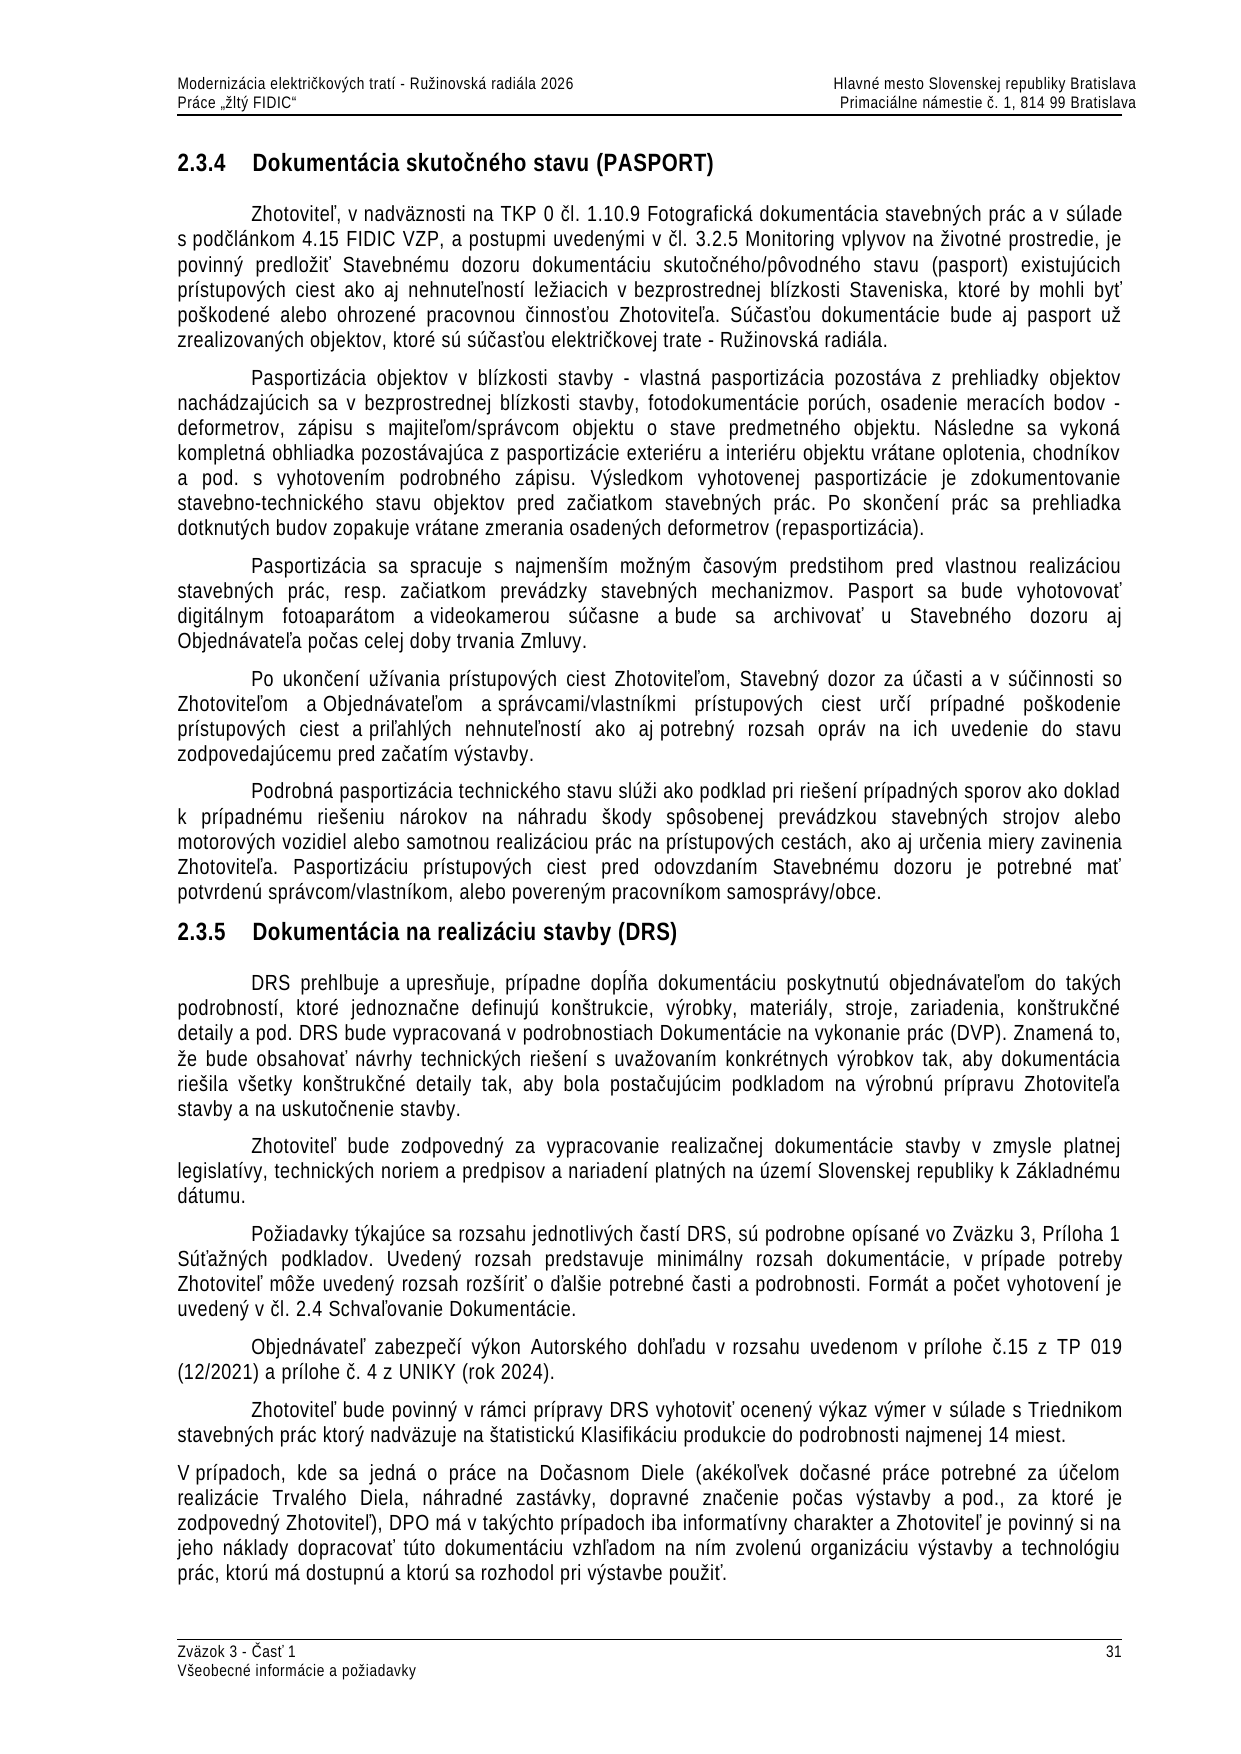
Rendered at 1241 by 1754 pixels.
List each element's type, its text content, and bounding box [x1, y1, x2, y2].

text Objednávateľ zabezpečí výkon Autorského dohľadu v rozsahu uvedenom v prílohe č.15 z TP 019 (12/2021) a prílohe č. 4 z UNIKY (rok 2024). [177, 1334, 1122, 1384]
text Podrobná pasportizácia technického stavu slúži ako podklad pri riešení prípadných sporov ako doklad k prípadnému riešeniu nárokov na náhradu škody spôsobenej prevádzkou stavebných strojov alebo motorových vozidiel alebo samotnou realizáciou prác na prístupových cestách, ako aj určenia miery zavinenia Zhotoviteľa. Pasportizáciu prístupových ciest pred odovzdaním Stavebnému dozoru je potrebné mať potvrdenú správcom/vlastníkom, alebo povereným pracovníkom samosprávy/obce. [177, 778, 1122, 904]
text V prípadoch, kde sa jedná o práce na Dočasnom Diele (akékoľvek dočasné práce potrebné za účelom realizácie Trvalého Diela, náhradné zastávky, dopravné značenie počas výstavby a pod., za ktoré je zodpovedný Zhotoviteľ), DPO má v takýchto prípadoch iba informatívny charakter a Zhotoviteľ je povinný si na jeho náklady dopracovať túto dokumentáciu vzhľadom na ním zvolenú organizáciu výstavby a technológiu prác, ktorú má dostupnú a ktorú sa rozhodol pri výstavbe použiť. [177, 1459, 1122, 1585]
text Pasportizácia sa spracuje s najmenším možným časovým predstihom pred vlastnou realizáciou stavebných prác, resp. začiatkom prevádzky stavebných mechanizmov. Pasport sa bude vyhotovovať digitálnym fotoaparátom a videokamerou súčasne a bude sa archivovať u Stavebného dozoru aj Objednávateľa počas celej doby trvania Zmluvy. [177, 553, 1122, 653]
text Po ukončení užívania prístupových ciest Zhotoviteľom, Stavebný dozor za účasti a v súčinnosti so Zhotoviteľom a Objednávateľom a správcami/vlastníkmi prístupových ciest určí prípadné poškodenie prístupových ciest a priľahlých nehnuteľností ako aj potrebný rozsah opráv na ich uvedenie do stavu zodpovedajúcemu pred začatím výstavby. [177, 666, 1122, 766]
text Zhotoviteľ, v nadväznosti na TKP 0 čl. 1.10.9 Fotografická dokumentácia stavebných prác a v súlade s podčlánkom 4.15 FIDIC VZP, a postupmi uvedenými v čl. 3.2.5 Monitoring vplyvov na životné prostredie, je povinný predložiť Stavebnému dozoru dokumentáciu skutočného/pôvodného stavu (pasport) existujúcich prístupových ciest ako aj nehnuteľností ležiacich v bezprostrednej blízkosti Staveniska, ktoré by mohli byť poškodené alebo ohrozené pracovnou činnosťou Zhotoviteľa. Súčasťou dokumentácie bude aj pasport už zrealizovaných objektov, ktoré sú súčasťou električkovej trate - Ružinovská radiála. [177, 201, 1122, 352]
text Zhotoviteľ bude povinný v rámci prípravy DRS vyhotoviť ocenený výkaz výmer v súlade s Triednikom stavebných prác ktorý nadväzuje na štatistickú Klasifikáciu produkcie do podrobnosti najmenej 14 miest. [177, 1397, 1122, 1447]
text Požiadavky týkajúce sa rozsahu jednotlivých častí DRS, sú podrobne opísané vo Zväzku 3, Príloha 1 Súťažných podkladov. Uvedený rozsah predstavuje minimálny rozsah dokumentácie, v prípade potreby Zhotoviteľ môže uvedený rozsah rozšíriť o ďalšie potrebné časti a podrobnosti. Formát a počet vyhotovení je uvedený v čl. 2.4 Schvaľovanie Dokumentácie. [177, 1221, 1122, 1321]
text DRS prehlbuje a upresňuje, prípadne dopĺňa dokumentáciu poskytnutú objednávateľom do takých podrobností, ktoré jednoznačne definujú konštrukcie, výrobky, materiály, stroje, zariadenia, konštrukčné detaily a pod. DRS bude vypracovaná v podrobnostiach Dokumentácie na vykonanie prác (DVP). Znamená to, že bude obsahovať návrhy technických riešení s uvažovaním konkrétnych výrobkov tak, aby dokumentácia riešila všetky konštrukčné detaily tak, aby bola postačujúcim podkladom na výrobnú prípravu Zhotoviteľa stavby a na uskutočnenie stavby. [177, 970, 1122, 1121]
subtitle Dokumentácia skutočného stavu (PASPORT) [177, 148, 1122, 176]
text Zhotoviteľ bude zodpovedný za vypracovanie realizačnej dokumentácie stavby v zmysle platnej legislatívy, technických noriem a predpisov a nariadení platných na území Slovenskej republiky k Základnému dátumu. [177, 1133, 1122, 1208]
subtitle Dokumentácia na realizáciu stavby (DRS) [177, 916, 1122, 945]
text Pasportizácia objektov v blízkosti stavby - vlastná pasportizácia pozostáva z prehliadky objektov nachádzajúcich sa v bezprostrednej blízkosti stavby, fotodokumentácie porúch, osadenie meracích bodov - deformetrov, zápisu s majiteľom/správcom objektu o stave predmetného objektu. Následne sa vykoná kompletná obhliadka pozostávajúca z pasportizácie exteriéru a interiéru objektu vrátane oplotenia, chodníkov a pod. s vyhotovením podrobného zápisu. Výsledkom vyhotovenej pasportizácie je zdokumentovanie stavebno-technického stavu objektov pred začiatkom stavebných prác. Po skončení prác sa prehliadka dotknutých budov zopakuje vrátane zmerania osadených deformetrov (repasportizácia). [177, 364, 1122, 540]
